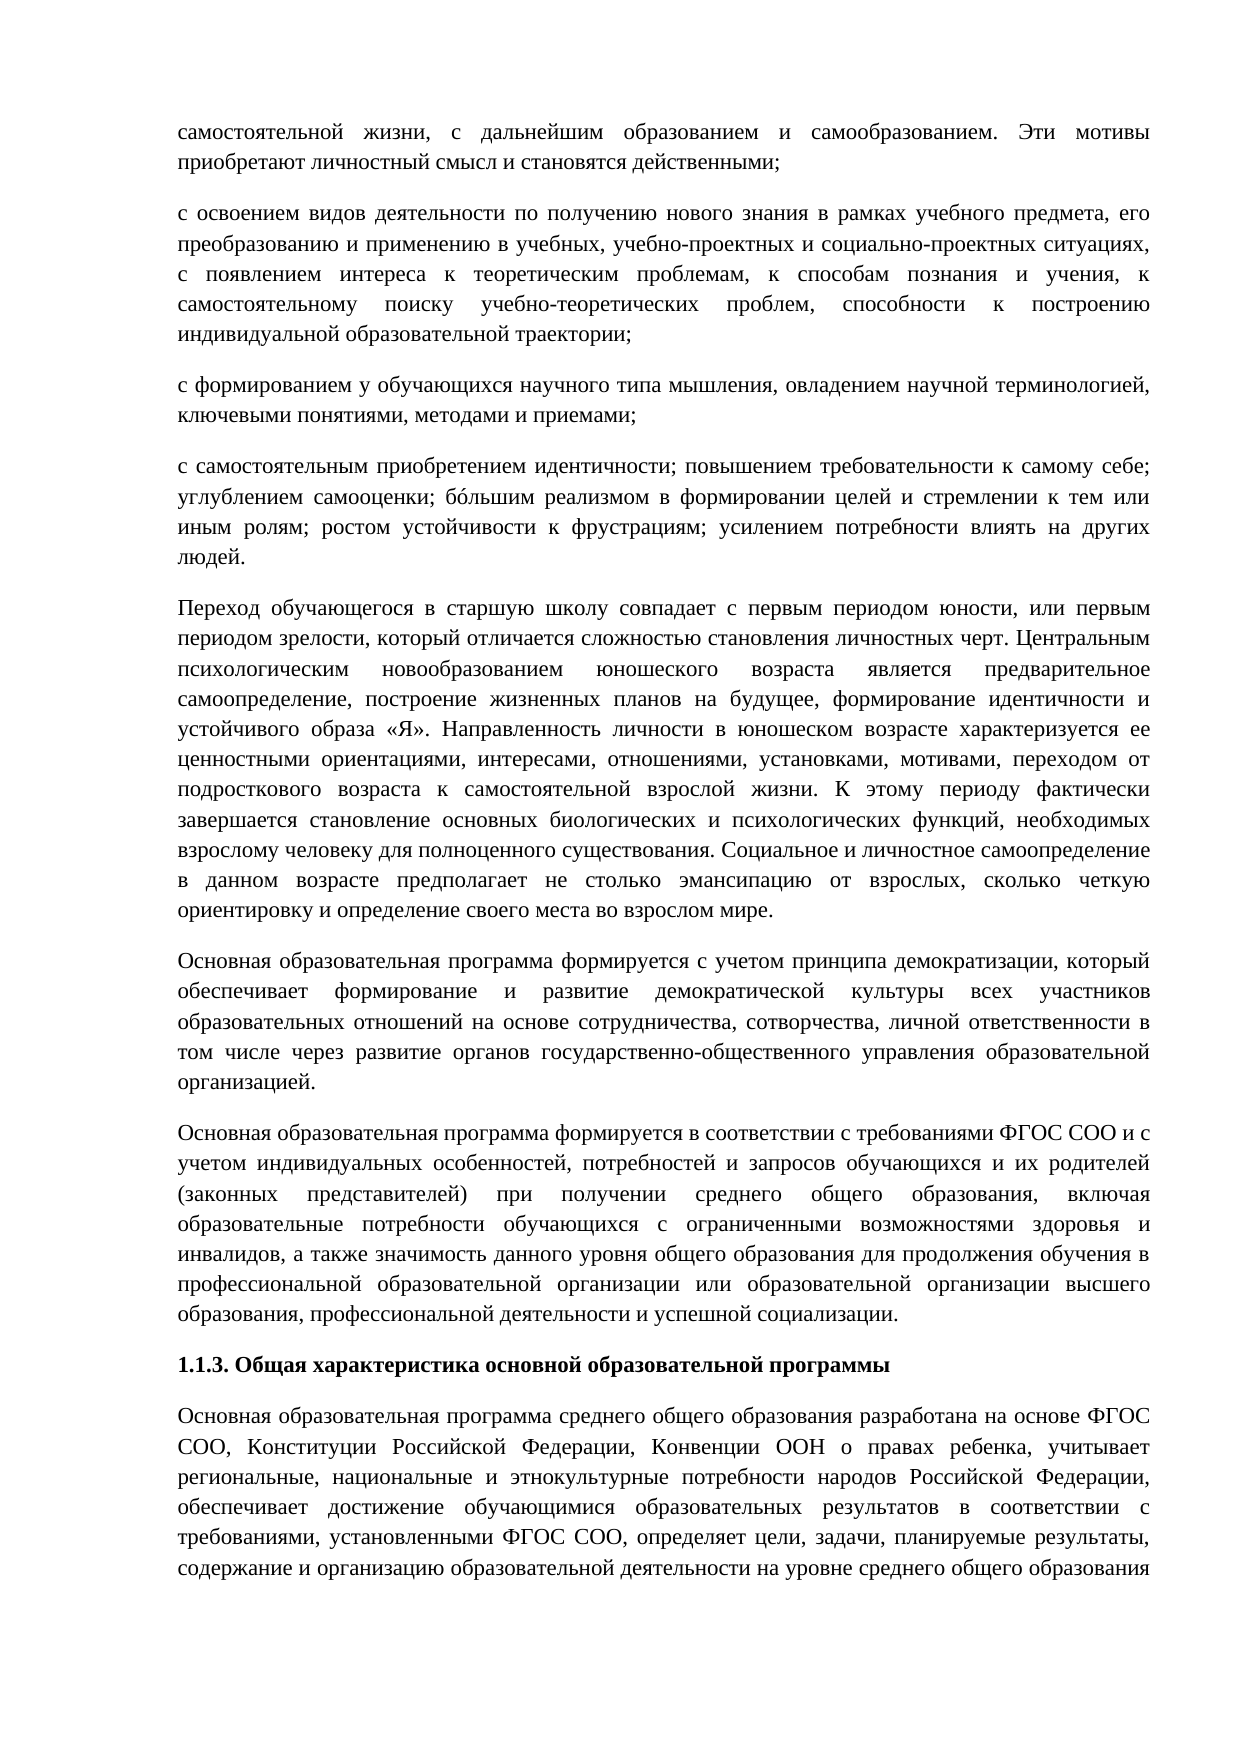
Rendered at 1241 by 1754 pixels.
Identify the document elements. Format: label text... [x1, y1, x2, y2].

text Переход обучающегося в старшую школу совпадает с первым периодом юности, или первым периодом зрелости, который отличается сложностью становления личностных черт. Центральным психологическим новообразованием юношеского возраста является предварительное самоопределение, построение жизненных планов на будущее, формирование идентичности и устойчивого образа «Я». Направленность личности в юношеском возрасте характеризуется ее ценностными ориентациями, интересами, отношениями, установками, мотивами, переходом от подросткового возраста к самостоятельной взрослой жизни. К этому периоду фактически завершается становление основных биологических и психологических функций, необходимых взрослому человеку для полноценного существования. Социальное и личностное самоопределение в данном возрасте предполагает не столько эмансипацию от взрослых, сколько четкую ориентировку и определение своего места во взрослом мире. [177, 594, 1152, 923]
text с самостоятельным приобретением идентичности; повышением требовательности к самому себе; углублением самооценки; бóльшим реализмом в формировании целей и стремлении к тем или иным ролям; ростом устойчивости к фрустрациям; усилением потребности влиять на других людей. [177, 452, 1152, 569]
text 1.1.3. Общая характеристика основной образовательной программы [177, 1351, 1152, 1378]
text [177, 1402, 1152, 1580]
text Основная образовательная программа формируется в соответствии с требованиями ФГОС СОО и с учетом индивидуальных особенностей, потребностей и запросов обучающихся и их родителей (законных представителей) при получении среднего общего образования, включая образовательные потребности обучающихся с ограниченными возможностями здоровья и инвалидов, а также значимость данного уровня общего образования для продолжения обучения в профессиональной образовательной организации или образовательной организации высшего образования, профессиональной деятельности и успешной социализации. [177, 1119, 1152, 1327]
text с освоением видов деятельности по получению нового знания в рамках учебного предмета, его преобразованию и применению в учебных, учебно-проектных и социально-проектных ситуациях, с появлением интереса к теоретическим проблемам, к способам познания и учения, к самостоятельному поиску учебно-теоретических проблем, способности к построению индивидуальной образовательной траектории; [177, 199, 1152, 347]
text с формированием у обучающихся научного типа мышления, овладением научной терминологией, ключевыми понятиями, методами и приемами; [177, 371, 1152, 428]
text Основная образовательная программа формируется с учетом принципа демократизации, который обеспечивает формирование и развитие демократической культуры всех участников образовательных отношений на основе сотрудничества, сотворчества, личной ответственности в том числе через развитие органов государственно-общественного управления образовательной организацией. [177, 947, 1152, 1094]
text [177, 118, 1152, 175]
